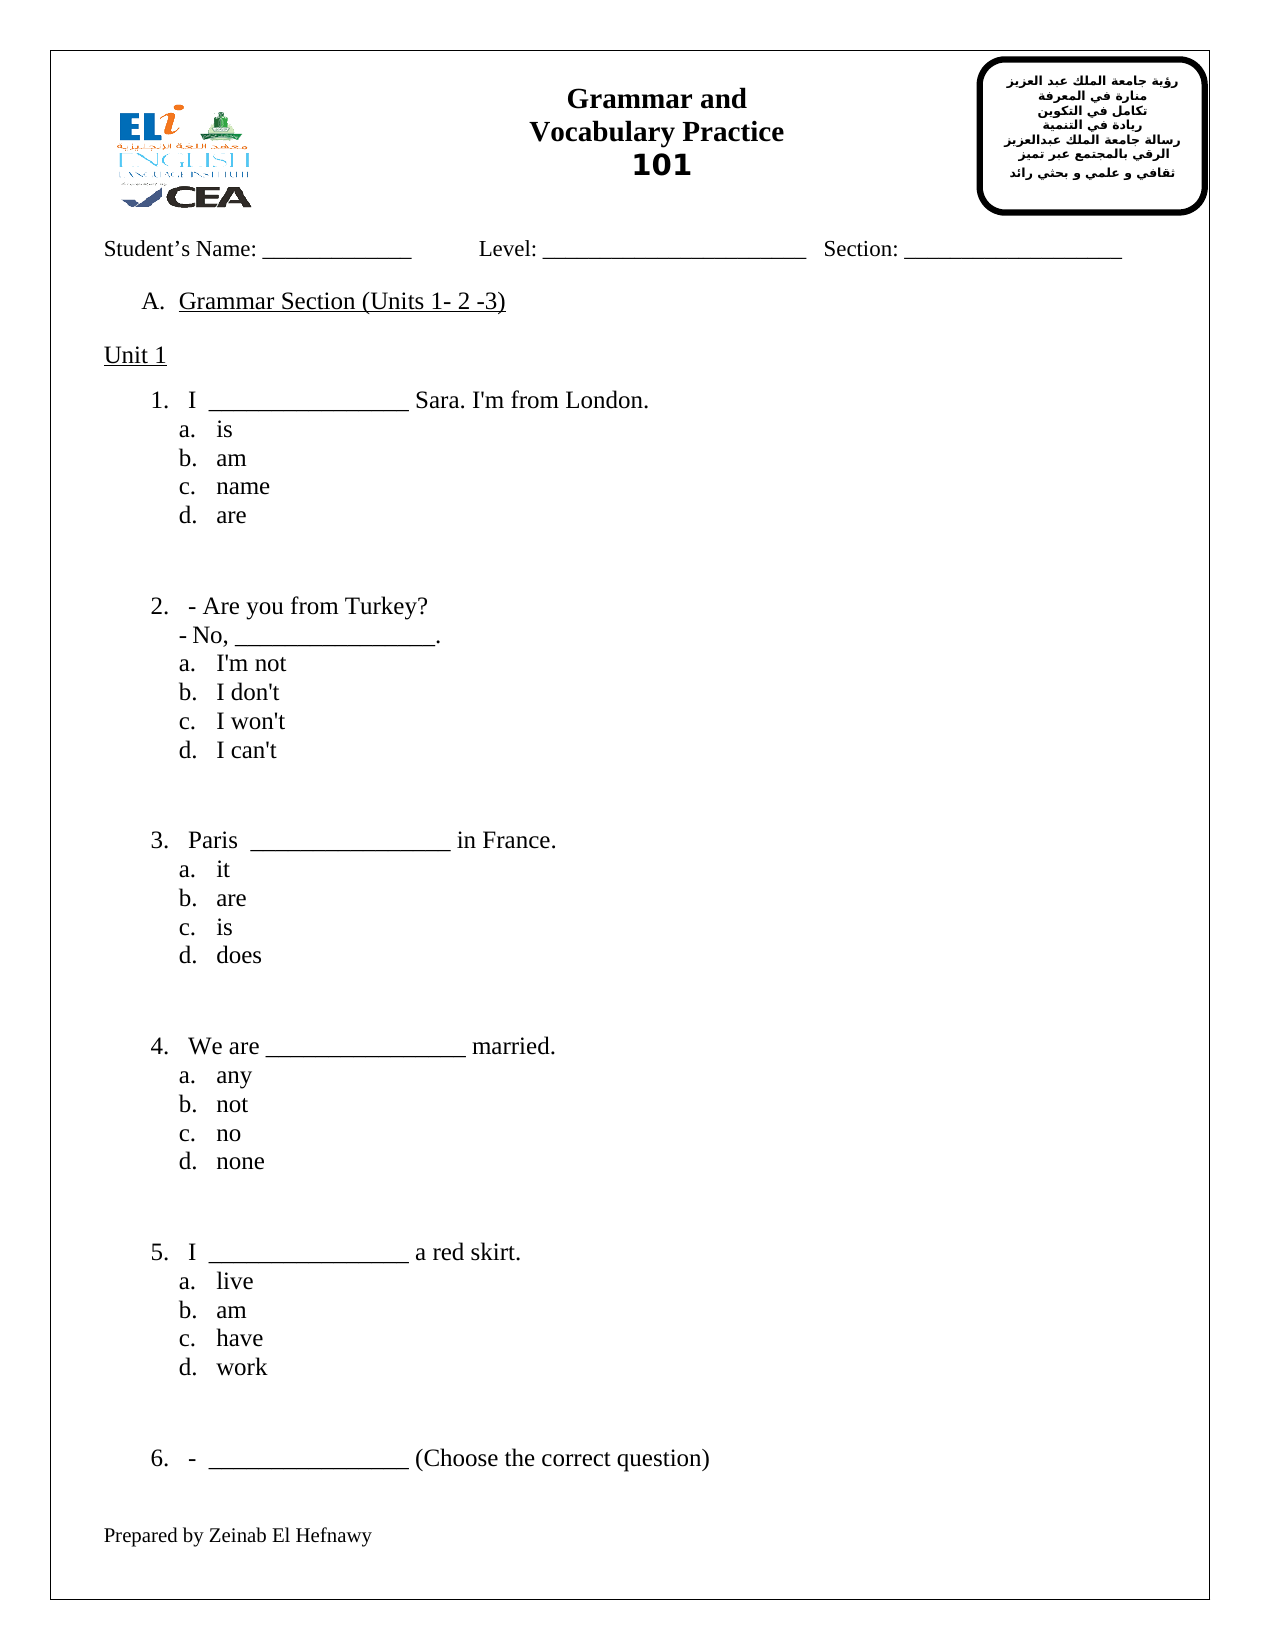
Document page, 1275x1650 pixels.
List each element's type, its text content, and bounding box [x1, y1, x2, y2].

list I can't [178, 735, 1125, 763]
list We are ________________ married. [150, 1031, 1125, 1060]
list I'm not [178, 648, 1125, 677]
list - Are you from Turkey? [150, 591, 1125, 620]
list is [178, 414, 1125, 443]
text Student’s Name: _____________ Level: _______________________ Section: ___________________ [103, 235, 1125, 261]
picture [103, 103, 268, 210]
list I won't [178, 706, 1125, 735]
list I don't [178, 677, 1125, 706]
text Unit 1 [103, 340, 1125, 368]
list I ________________ a red skirt. [150, 1237, 1125, 1266]
list work [178, 1352, 1125, 1381]
list are [178, 883, 1125, 912]
list no [178, 1118, 1125, 1146]
list - ________________ (Choose the correct question) [150, 1443, 1125, 1472]
list I ________________ Sara. I'm from London. [150, 385, 1125, 414]
list name [178, 471, 1125, 500]
list No, ________________. [178, 620, 1125, 648]
list does [178, 941, 1125, 969]
list any [178, 1060, 1125, 1089]
list is [178, 912, 1125, 941]
list are [178, 500, 1125, 529]
list am [178, 443, 1125, 471]
list live [178, 1266, 1125, 1295]
list Grammar Section (Units 1- 2 -3) [141, 286, 1125, 314]
list Paris ________________ in France. [150, 826, 1125, 854]
list am [178, 1295, 1125, 1323]
list not [178, 1089, 1125, 1118]
list none [178, 1146, 1125, 1175]
list have [178, 1323, 1125, 1352]
list it [178, 854, 1125, 883]
